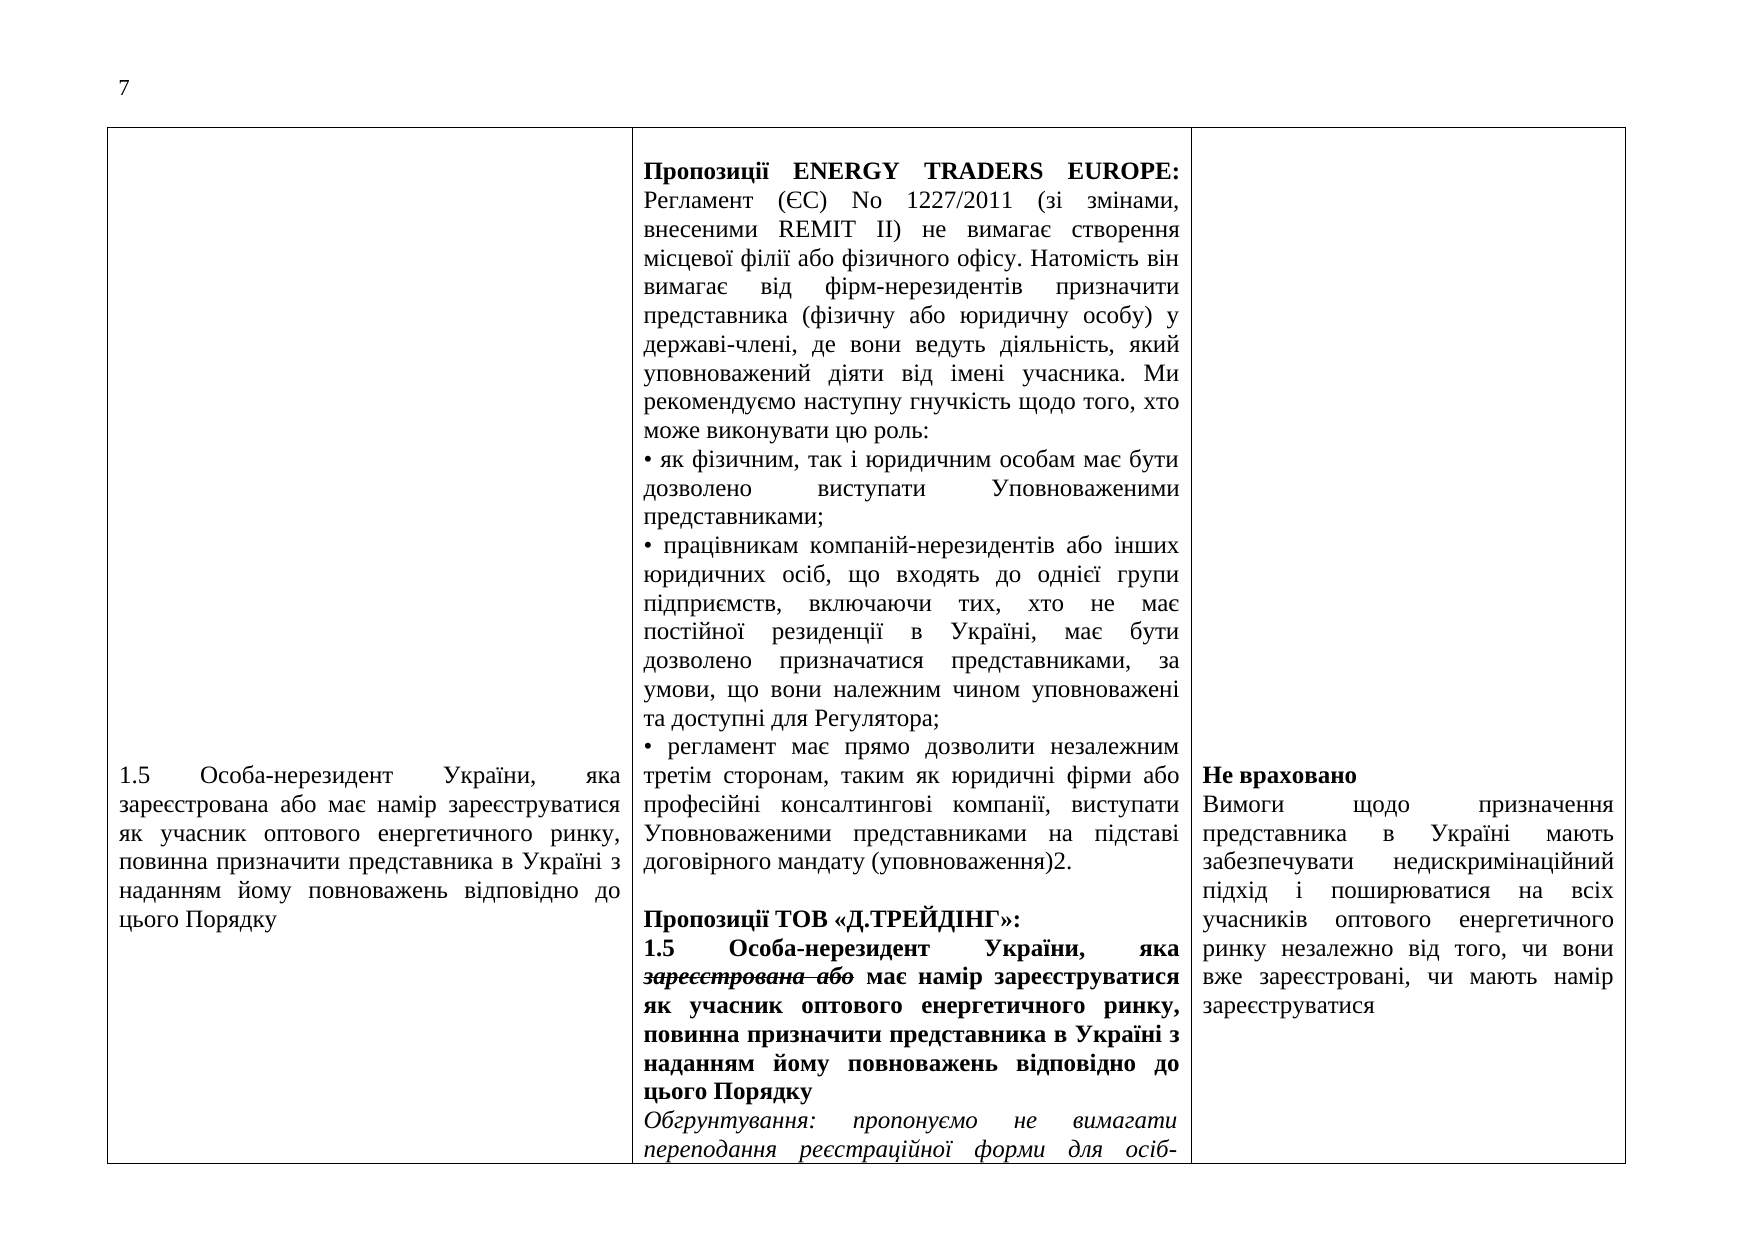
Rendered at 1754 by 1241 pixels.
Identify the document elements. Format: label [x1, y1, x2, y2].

table_cell [1192, 128, 1625, 1163]
table_cell [633, 128, 1191, 1163]
table_cell [108, 128, 632, 1163]
